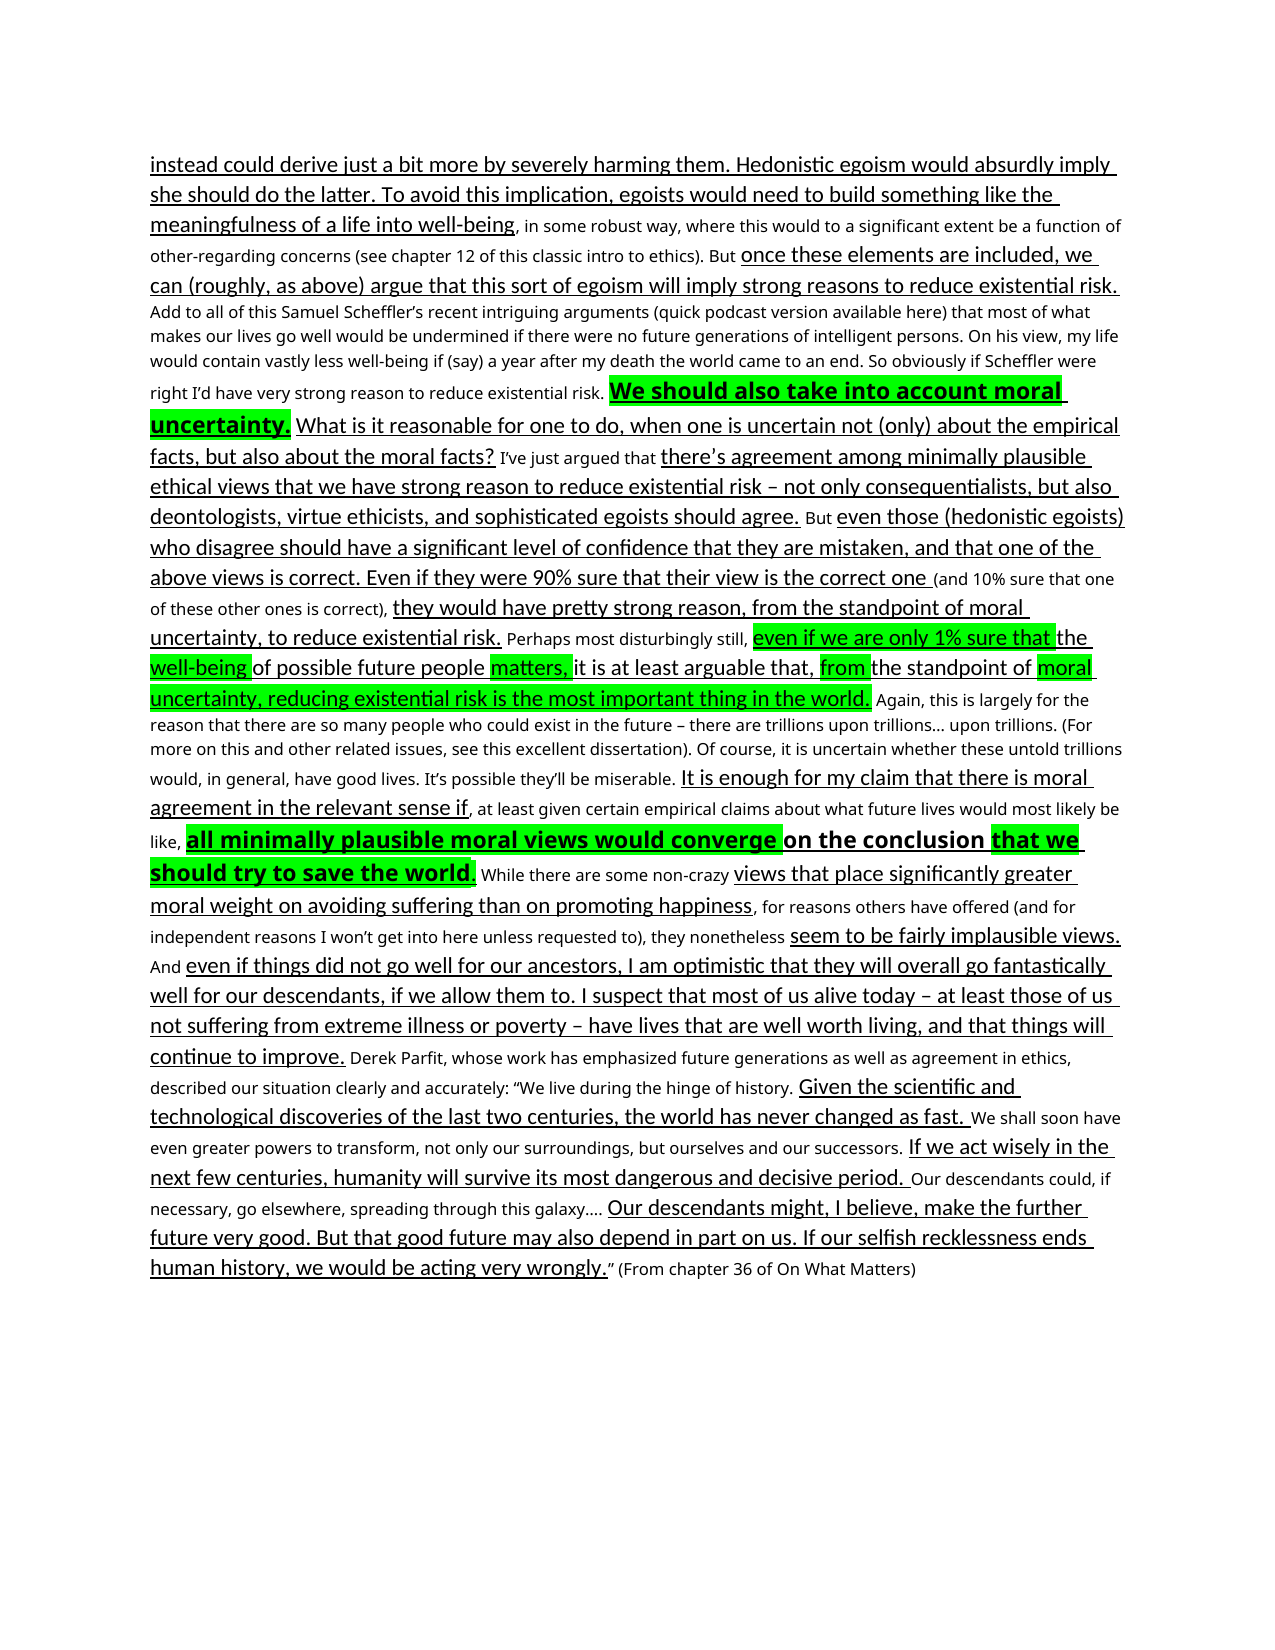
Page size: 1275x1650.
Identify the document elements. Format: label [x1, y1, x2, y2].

text [150, 150, 1125, 1281]
